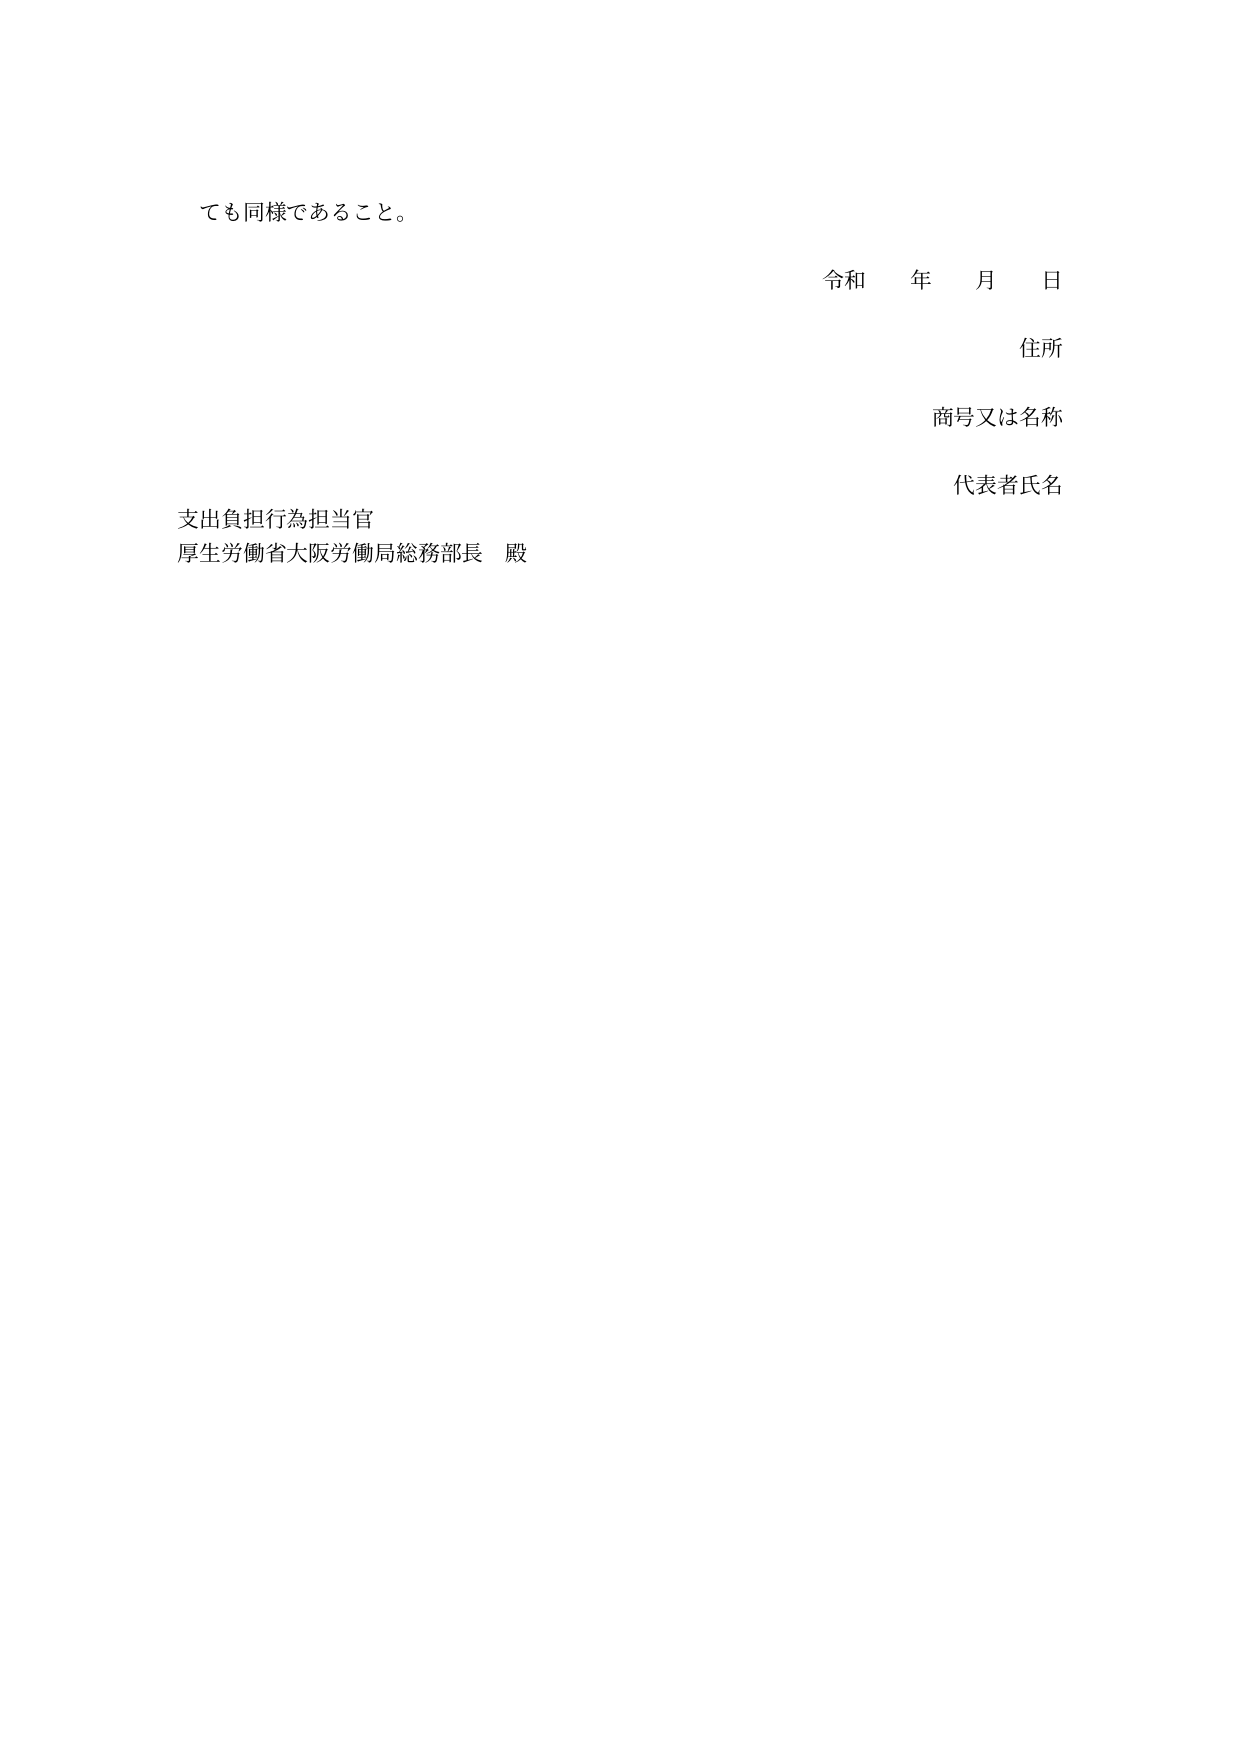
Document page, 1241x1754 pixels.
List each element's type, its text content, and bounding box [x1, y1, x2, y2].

text 厚生労働省大阪労働局総務部長 殿 [177, 535, 1063, 569]
text 支出負担行為担当官 [177, 501, 1063, 535]
text 商号又は名称 [177, 399, 1063, 433]
text 代表者氏名 [177, 467, 1063, 501]
text 令和 年 月 日 [177, 262, 1063, 296]
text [177, 194, 1063, 228]
text 住所 [177, 330, 1063, 364]
